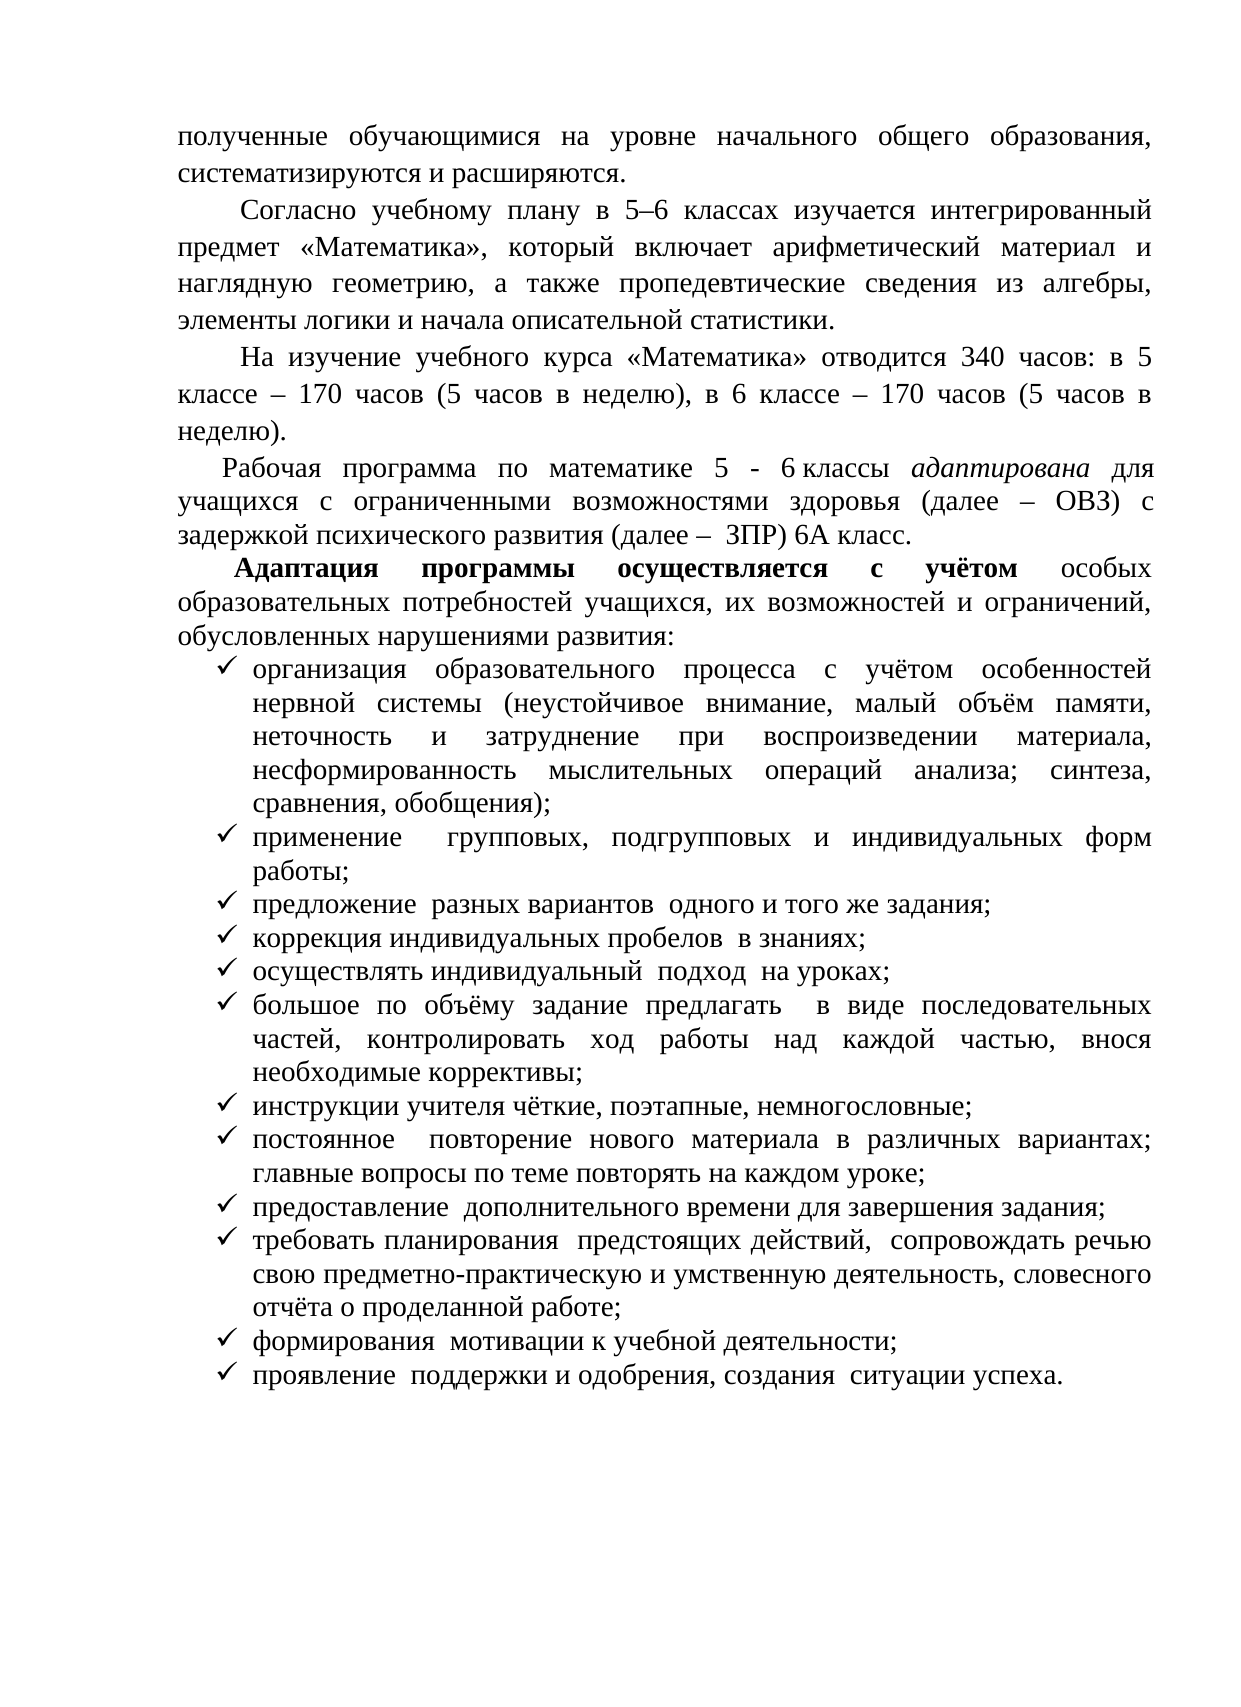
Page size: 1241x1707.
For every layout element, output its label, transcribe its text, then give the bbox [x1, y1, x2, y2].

list формирования мотивации к учебной деятельности; [215, 1323, 1152, 1357]
list коррекция индивидуальных пробелов в знаниях; [215, 920, 1152, 953]
text На изучение учебного курса «Математика» отводится 340 часов: в 5 классе – 170 часов (5 часов в неделю), в 6 классе – 170 часов (5 часов в неделю). [177, 339, 1152, 447]
list предоставление дополнительного времени для завершения задания; [215, 1189, 1152, 1222]
text Согласно учебному плану в 5–6 классах изучается интегрированный предмет «Математика», который включает арифметический материал и наглядную геометрию, а также пропедевтические сведения из алгебры, элементы логики и начала описательной статистики. [177, 192, 1152, 336]
list постоянное повторение нового материала в различных вариантах; главные вопросы по теме повторять на каждом уроке; [215, 1122, 1152, 1189]
list требовать планирования предстоящих действий, сопровождать речью свою предметно-практическую и умственную деятельность, словесного отчёта о проделанной работе; [215, 1222, 1152, 1323]
list инструкции учителя чёткие, поэтапные, немногословные; [215, 1088, 1152, 1122]
list предложение разных вариантов одного и того же задания; [215, 886, 1152, 920]
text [177, 118, 1152, 188]
list осуществлять индивидуальный подход на уроках; [215, 953, 1152, 987]
title Адаптация программы осуществляется с учётом особых образовательных потребностей учащихся, их возможностей и ограничений, обусловленных нарушениями развития: [177, 551, 1152, 651]
list организация образовательного процесса с учётом особенностей нервной системы (неустойчивое внимание, малый объём памяти, неточность и затруднение при воспроизведении материала, несформированность мыслительных операций анализа; синтеза, сравнения, обобщения); [215, 651, 1152, 819]
list применение групповых, подгрупповых и индивидуальных форм работы; [215, 819, 1152, 886]
list проявление поддержки и одобрения, создания ситуации успеха. [215, 1357, 1152, 1390]
text Рабочая программа по математике 5 - 6 классы адаптирована для учащихся с ограниченными возможностями здоровья (далее – ОВЗ) с задержкой психического развития (далее – ЗПР) 6А класс. [177, 450, 1154, 551]
list большое по объёму задание предлагать в виде последовательных частей, контролировать ход работы над каждой частью, внося необходимые коррективы; [215, 987, 1152, 1088]
